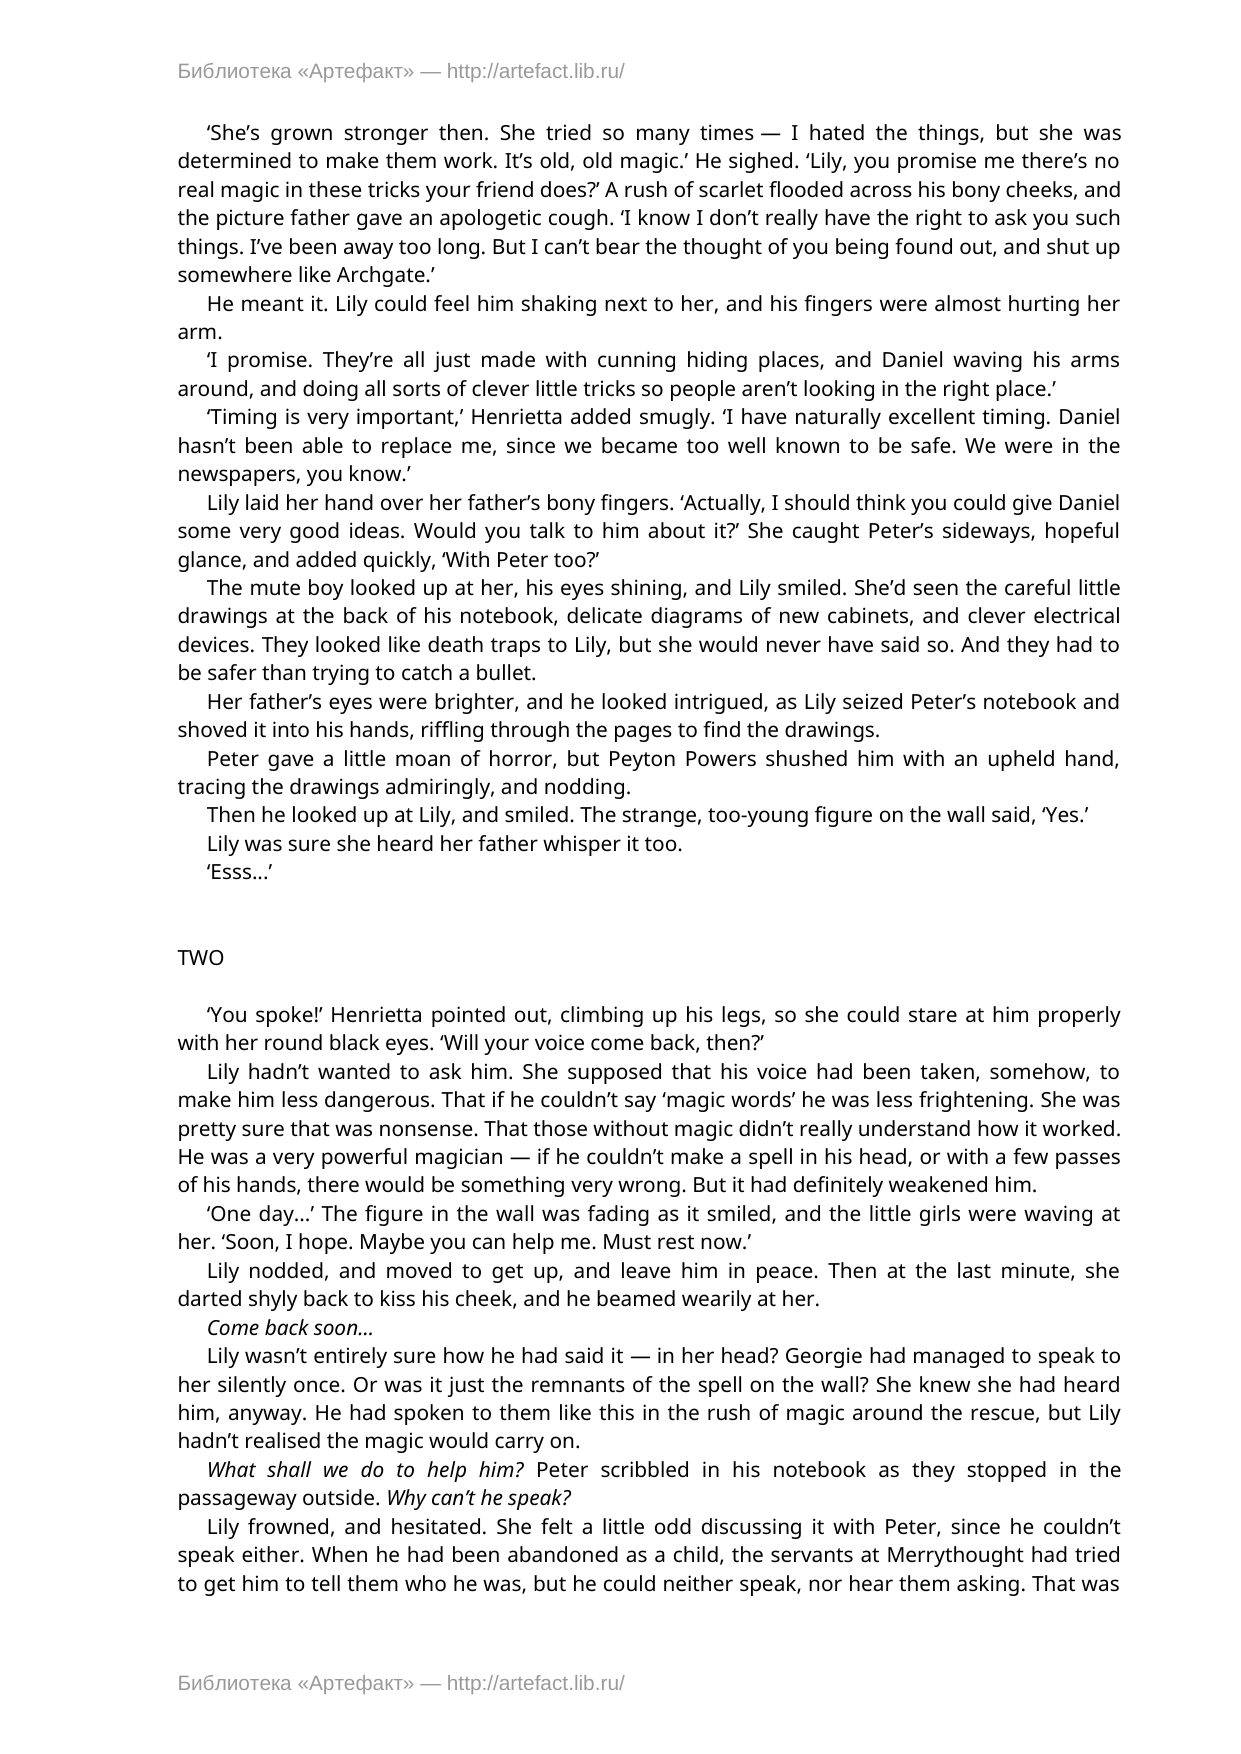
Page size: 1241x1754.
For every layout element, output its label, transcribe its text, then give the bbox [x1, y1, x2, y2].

text Her father’s eyes were brighter, and he looked intrigued, as Lily seized Peter’s notebook and shoved it into his hands, riffling through the pages to find the drawings. [177, 687, 1122, 744]
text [177, 1512, 1122, 1597]
text He meant it. Lily could feel him shaking next to her, and his fingers were almost hurting her arm. [177, 289, 1122, 346]
text ‘I promise. They’re all just made with cunning hiding places, and Daniel waving his arms around, and doing all sorts of clever little tricks so people aren’t looking in the right place.’ [177, 346, 1122, 402]
text Lily hadn’t wanted to ask him. She supposed that his voice had been taken, somehow, to make him less dangerous. That if he couldn’t say ‘magic words’ he was less frightening. She was pretty sure that was nonsense. That those without magic didn’t really understand how it worked. He was a very powerful magician — if he couldn’t make a spell in his head, or with a few passes of his hands, there would be something very wrong. But it had definitely weakened him. [177, 1057, 1122, 1199]
text ‘She’s grown stronger then. She tried so many times — I hated the things, but she was determined to make them work. It’s old, old magic.’ He sighed. ‘Lily, you promise me there’s no real magic in these tricks your friend does?’ A rush of scarlet flooded across his bony cheeks, and the picture father gave an apologetic cough. ‘I know I don’t really have the right to ask you such things. I’ve been away too long. But I can’t bear the thought of you being found out, and shut up somewhere like Archgate.’ [177, 118, 1122, 289]
text Lily wasn’t entirely sure how he had said it — in her head? Georgie had managed to speak to her silently once. Or was it just the remnants of the spell on the wall? She knew she had heard him, anyway. He had spoken to them like this in the rush of magic around the rescue, but Lily hadn’t realised the magic would carry on. [177, 1341, 1122, 1455]
text Lily was sure she heard her father whisper it too. [177, 829, 1122, 857]
text Lily nodded, and moved to get up, and leave him in peace. Then at the last minute, she darted shyly back to kiss his cheek, and he beamed wearily at her. [177, 1256, 1122, 1313]
text Lily laid her hand over her father’s bony fingers. ‘Actually, I should think you could give Daniel some very good ideas. Would you talk to him about it?’ She caught Peter’s sideways, hopeful glance, and added quickly, ‘With Peter too?’ [177, 488, 1122, 573]
text ‘Timing is very important,’ Henrietta added smugly. ‘I have naturally excellent timing. Daniel hasn’t been able to replace me, since we became too well known to be safe. We were in the newspapers, you know.’ [177, 402, 1122, 488]
text ‘One day...’ The figure in the wall was fading as it smiled, and the little girls were waving at her. ‘Soon, I hope. Maybe you can help me. Must rest now.’ [177, 1199, 1122, 1256]
text Peter gave a little moan of horror, but Peyton Powers shushed him with an upheld hand, tracing the drawings admiringly, and nodding. [177, 744, 1122, 801]
text Come back soon... [177, 1313, 1122, 1341]
text The mute boy looked up at her, his eyes shining, and Lily smiled. She’d seen the careful little drawings at the back of his notebook, delicate diagrams of new cabinets, and clever electrical devices. They looked like death traps to Lily, but she would never have said so. And they had to be safer than trying to catch a bullet. [177, 573, 1122, 687]
text TWO [177, 943, 1122, 972]
text What shall we do to help him? Peter scribbled in his notebook as they stopped in the passageway outside. Why can’t he speak? [177, 1455, 1122, 1512]
text ‘You spoke!’ Henrietta pointed out, climbing up his legs, so she could stare at him properly with her round black eyes. ‘Will your voice come back, then?’ [177, 1000, 1122, 1057]
text ‘Esss...’ [177, 857, 1122, 886]
text Then he looked up at Lily, and smiled. The strange, too-young figure on the wall said, ‘Yes.’ [177, 801, 1122, 829]
